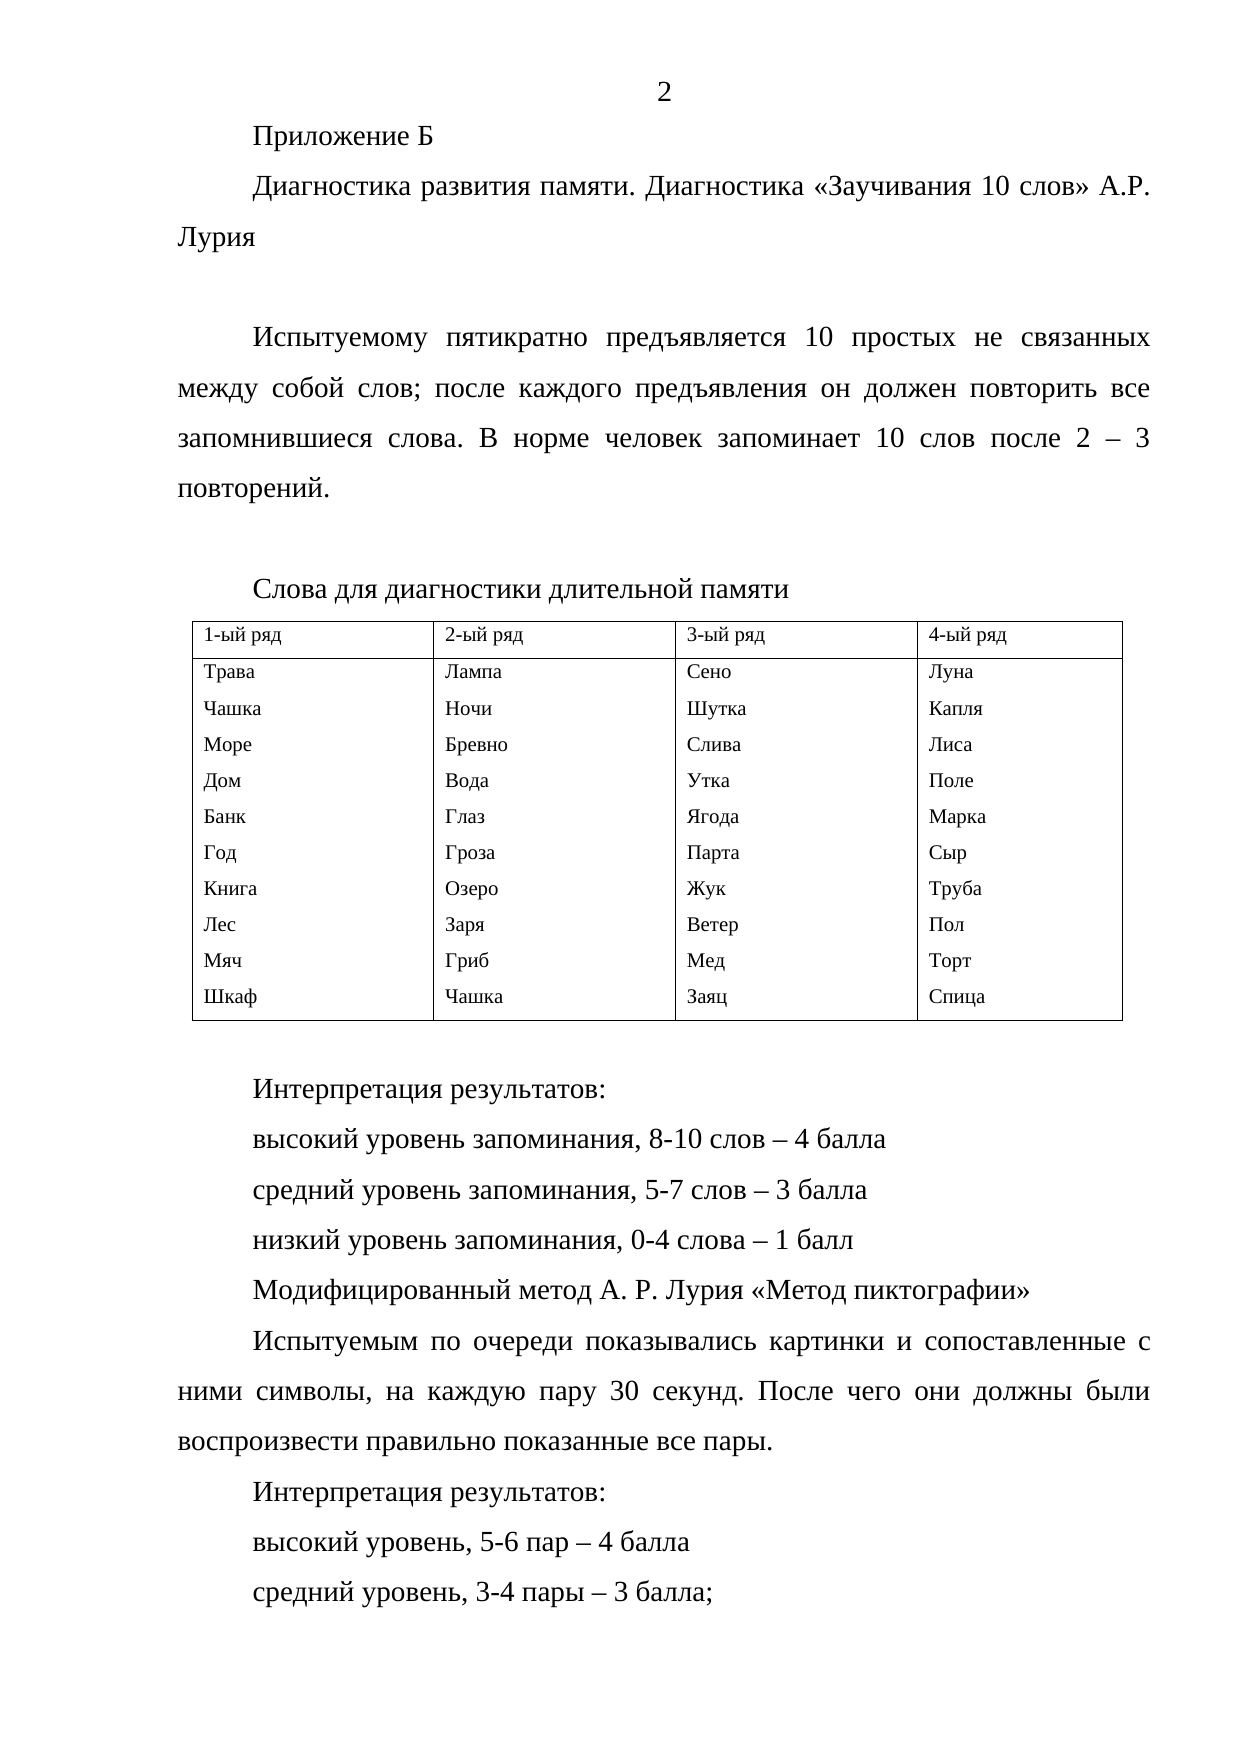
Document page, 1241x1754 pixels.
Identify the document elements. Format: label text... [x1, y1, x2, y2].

text Интерпретация результатов: [177, 1474, 1152, 1507]
text Интерпретация результатов: [177, 1071, 1152, 1105]
text Диагностика развития памяти. Диагностика «Заучивания 10 слов» А.Р. Лурия [177, 168, 1152, 252]
text высокий уровень запоминания, 8-10 слов – 4 балла [177, 1121, 1152, 1155]
text высокий уровень, 5-6 пар – 4 балла [177, 1524, 1152, 1557]
text Испытуемому пятикратно предъявляется 10 простых не связанных между собой слов; после каждого предъявления он должен повторить все запомнившиеся слова. В норме человек запоминает 10 слов после 2 – 3 повторений. [177, 319, 1152, 504]
text низкий уровень запоминания, 0-4 слова – 1 балл [177, 1222, 1152, 1256]
text средний уровень, 3-4 пары – 3 балла; [177, 1574, 1152, 1608]
text Приложение Б [177, 118, 1152, 152]
text средний уровень запоминания, 5-7 слов – 3 балла [177, 1172, 1152, 1205]
table_header 3-ый ряд [676, 622, 917, 658]
text Слова для диагностики длительной памяти [177, 571, 1152, 604]
table_cell Лампа Ночи Бревно Вода Глаз Гроза Озеро Заря Гриб Чашка [434, 659, 675, 1020]
table_header 1-ый ряд [193, 622, 433, 658]
table_cell Луна Капля Лиса Поле Марка Сыр Труба Пол Торт Спица [918, 659, 1122, 1020]
table_header 2-ый ряд [434, 622, 675, 658]
table_cell Трава Чашка Море Дом Банк Год Книга Лес Мяч Шкаф [193, 659, 433, 1020]
table_header 4-ый ряд [918, 622, 1122, 658]
table_cell Сено Шутка Слива Утка Ягода Парта Жук Ветер Мед Заяц [676, 659, 917, 1020]
text Испытуемым по очереди показывались картинки и сопоставленные с ними символы, на каждую пару 30 секунд. После чего они должны были воспроизвести правильно показанные все пары. [177, 1323, 1152, 1457]
text Модифицированный метод А. Р. Лурия «Метод пиктографии» [177, 1272, 1152, 1306]
